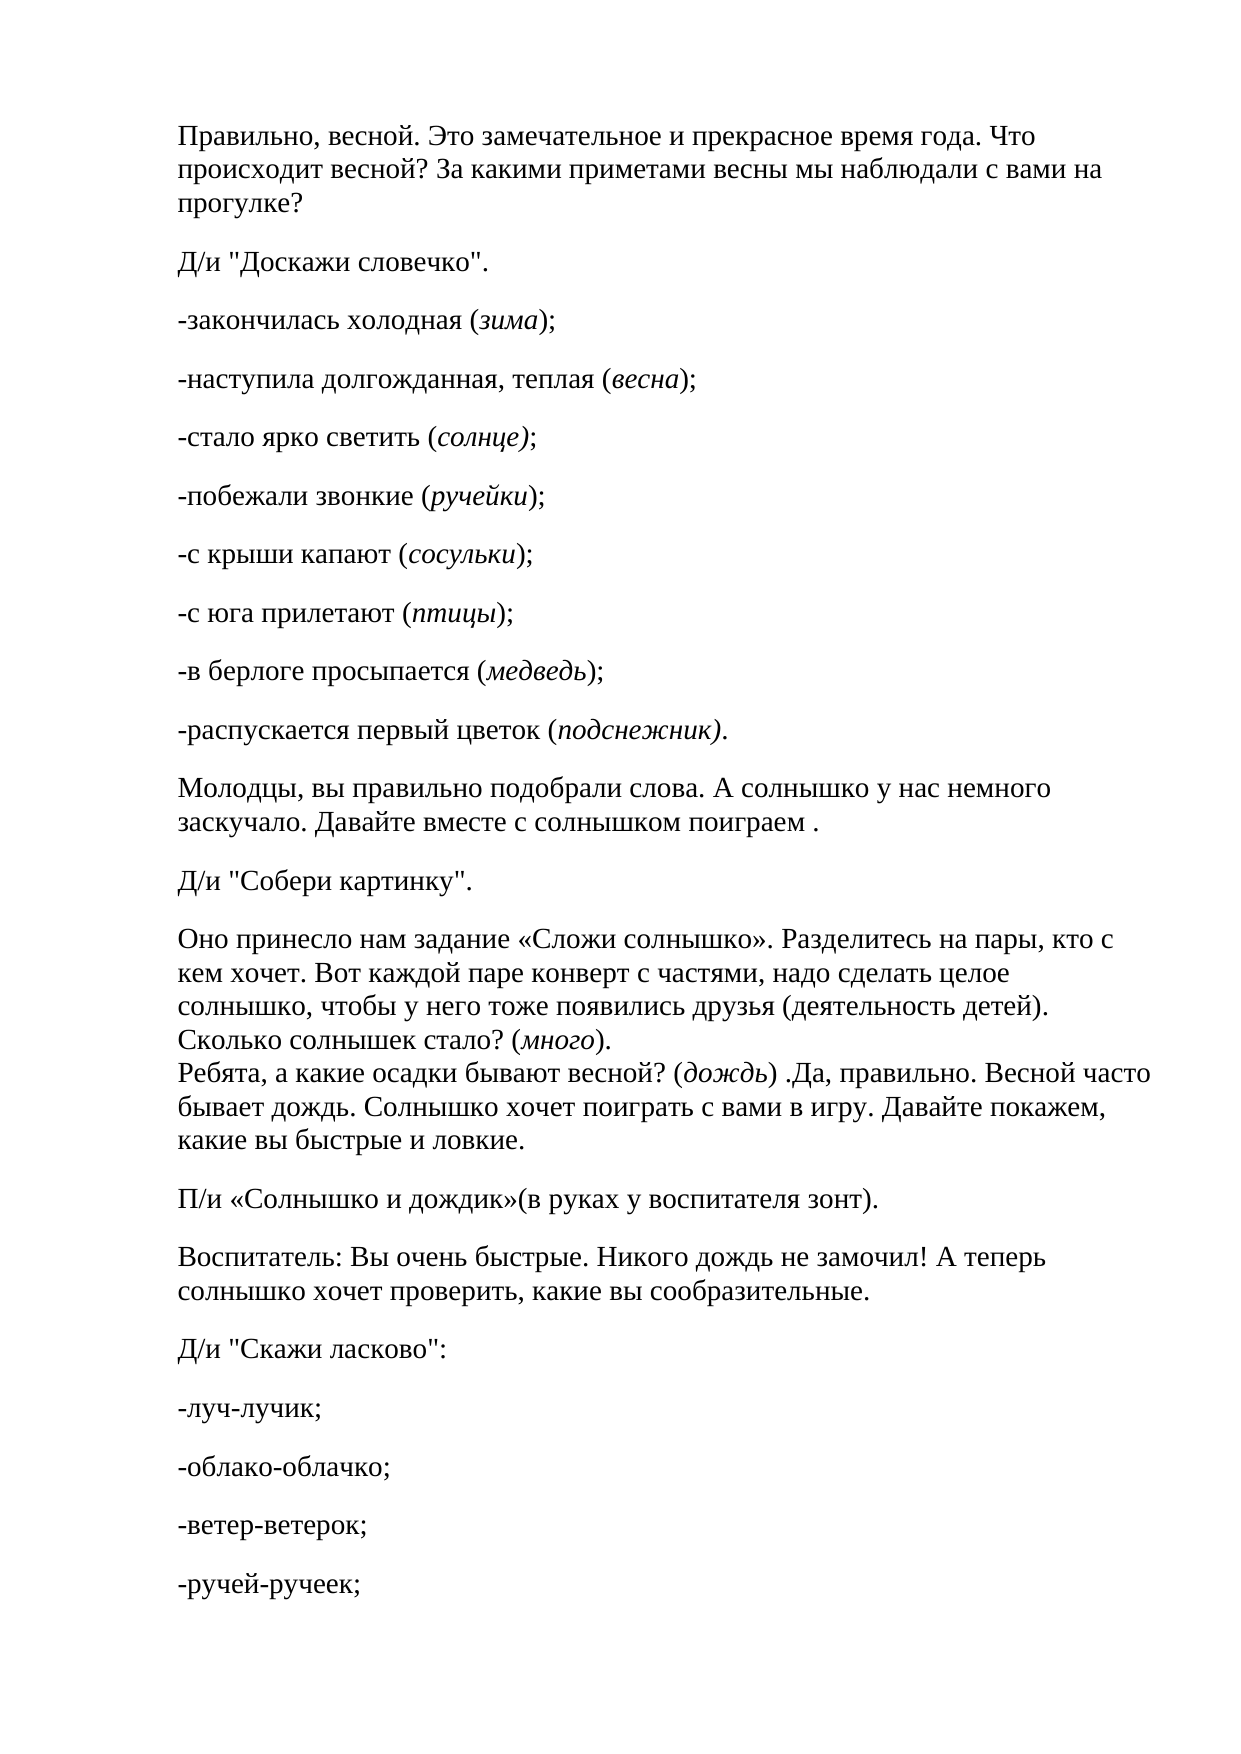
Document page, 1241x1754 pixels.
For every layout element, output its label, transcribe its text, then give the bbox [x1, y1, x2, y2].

text -луч-лучик; [177, 1390, 1152, 1424]
text Оно принесло нам задание «Сложи солнышко». Разделитесь на пары, кто с кем хочет. Вот каждой паре конверт с частями, надо сделать целое солнышко, чтобы у него тоже появились друзья (деятельность детей). Сколько солнышек стало? (много). [177, 921, 1152, 1055]
text Ребята, а какие осадки бывают весной? (дождь) .Да, правильно. Весной часто бывает дождь. Солнышко хочет поиграть с вами в игру. Давайте покажем, какие вы быстрые и ловкие. [177, 1055, 1152, 1156]
text Молодцы, вы правильно подобрали слова. А солнышко у нас немного заскучало. Давайте вместе с солнышком поиграем . [177, 771, 1152, 838]
text Д/и "Собери картинку". [177, 863, 1152, 896]
text -облако-облачко; [177, 1449, 1152, 1482]
text -ручей-ручеек; [177, 1566, 1152, 1599]
text П/и «Солнышко и дождик»(в руках у воспитателя зонт). [177, 1181, 1152, 1214]
text Воспитатель: Вы очень быстрые. Никого дождь не замочил! А теперь солнышко хочет проверить, какие вы сообразительные. [177, 1239, 1152, 1307]
text -распускается первый цветок (подснежник). [177, 712, 1152, 746]
text -ветер-ветерок; [177, 1507, 1152, 1541]
text -с юга прилетают (птицы); [177, 595, 1152, 628]
text Д/и "Скажи ласково": [177, 1332, 1152, 1365]
text -в берлоге просыпается (медведь); [177, 653, 1152, 687]
text -наступила долгожданная, теплая (весна); [177, 361, 1152, 394]
text -с крыши капают (сосульки); [177, 536, 1152, 570]
text -побежали звонкие (ручейки); [177, 478, 1152, 511]
text Правильно, весной. Это замечательное и прекрасное время года. Что происходит весной? За какими приметами весны мы наблюдали с вами на прогулке? [177, 118, 1152, 219]
text -закончилась холодная (зима); [177, 302, 1152, 336]
text Д/и "Доскажи словечко". [177, 244, 1152, 277]
text -стало ярко светить (солнце); [177, 419, 1152, 453]
